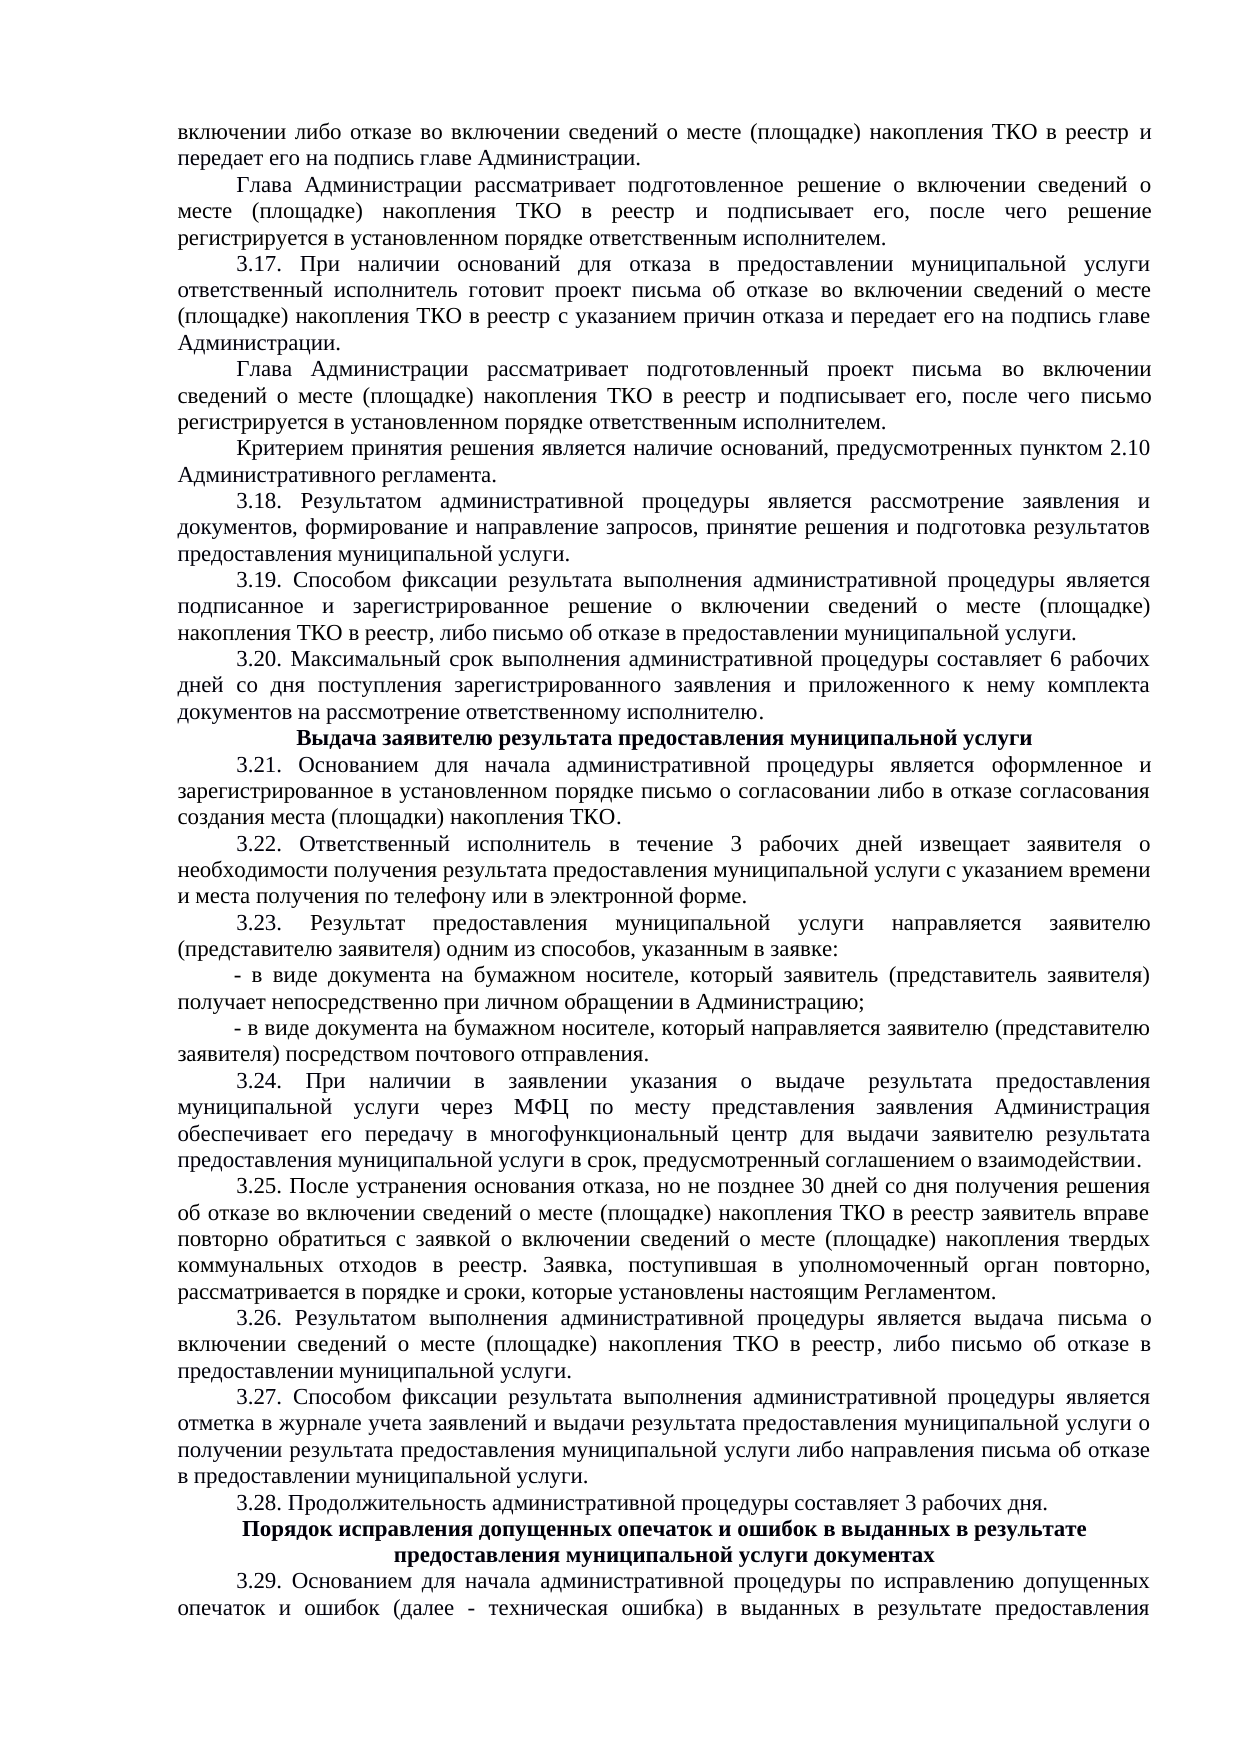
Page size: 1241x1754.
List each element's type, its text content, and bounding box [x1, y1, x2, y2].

text 3.17. При наличии оснований для отказа в предоставлении муниципальной услуги ответственный исполнитель готовит проект письма об отказе во включении сведений о месте (площадке) накопления ТКО в реестр с указанием причин отказа и передает его на подпись главе Администрации. [177, 250, 1152, 355]
text Порядок исправления допущенных опечаток и ошибок в выданных в результате предоставления муниципальной услуги документах [177, 1515, 1152, 1568]
text 3.21. Основанием для начала административной процедуры является оформленное и зарегистрированное в установленном порядке письмо о согласовании либо в отказе согласования создания места (площадки) накопления ТКО. [177, 751, 1152, 830]
text 3.24. При наличии в заявлении указания о выдаче результата предоставления муниципальной услуги через МФЦ по месту представления заявления Администрация обеспечивает его передачу в многофункциональный центр для выдачи заявителю результата предоставления муниципальной услуги в срок, предусмотренный соглашением о взаимодействии. [177, 1067, 1152, 1172]
text 3.20. Максимальный срок выполнения административной процедуры составляет 6 рабочих дней со дня поступления зарегистрированного заявления и приложенного к нему комплекта документов на рассмотрение ответственному исполнителю. [177, 645, 1152, 724]
text 3.28. Продолжительность административной процедуры составляет 3 рабочих дня. [177, 1488, 1152, 1515]
text 3.19. Способом фиксации результата выполнения административной процедуры является подписанное и зарегистрированное решение о включении сведений о месте (площадке) накопления ТКО в реестр, либо письмо об отказе в предоставлении муниципальной услуги. [177, 566, 1152, 645]
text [177, 118, 1152, 171]
text 3.22. Ответственный исполнитель в течение 3 рабочих дней извещает заявителя о необходимости получения результата предоставления муниципальной услуги с указанием времени и места получения по телефону или в электронной форме. [177, 830, 1152, 909]
text 3.18. Результатом административной процедуры является рассмотрение заявления и документов, формирование и направление запросов, принятие решения и подготовка результатов предоставления муниципальной услуги. [177, 487, 1152, 566]
text 3.23. Результат предоставления муниципальной услуги направляется заявителю (представителю заявителя) одним из способов, указанным в заявке: [177, 909, 1152, 961]
text Глава Администрации рассматривает подготовленное решение о включении сведений о месте (площадке) накопления ТКО в реестр и подписывает его, после чего решение регистрируется в установленном порядке ответственным исполнителем. [177, 171, 1152, 250]
text 3.25. После устранения основания отказа, но не позднее 30 дней со дня получения решения об отказе во включении сведений о месте (площадке) накопления ТКО в реестр заявитель вправе повторно обратиться с заявкой о включении сведений о месте (площадке) накопления твердых коммунальных отходов в реестр. Заявка, поступившая в уполномоченный орган повторно, рассматривается в порядке и сроки, которые установлены настоящим Регламентом. [177, 1172, 1152, 1304]
text Критерием принятия решения является наличие оснований, предусмотренных пунктом 2.10 Административного регламента. [177, 434, 1152, 487]
text Выдача заявителю результата предоставления муниципальной услуги [177, 724, 1152, 751]
text Глава Администрации рассматривает подготовленный проект письма во включении сведений о месте (площадке) накопления ТКО в реестр и подписывает его, после чего письмо регистрируется в установленном порядке ответственным исполнителем. [177, 355, 1152, 434]
text - в виде документа на бумажном носителе, который заявитель (представитель заявителя) получает непосредственно при личном обращении в Администрацию; [177, 961, 1152, 1014]
text 3.27. Способом фиксации результата выполнения административной процедуры является отметка в журнале учета заявлений и выдачи результата предоставления муниципальной услуги о получении результата предоставления муниципальной услуги либо направления письма об отказе в предоставлении муниципальной услуги. [177, 1383, 1152, 1488]
text - в виде документа на бумажном носителе, который направляется заявителю (представителю заявителя) посредством почтового отправления. [177, 1014, 1152, 1067]
text 3.26. Результатом выполнения административной процедуры является выдача письма о включении сведений о месте (площадке) накопления ТКО в реестр, либо письмо об отказе в предоставлении муниципальной услуги. [177, 1304, 1152, 1383]
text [177, 1568, 1152, 1620]
